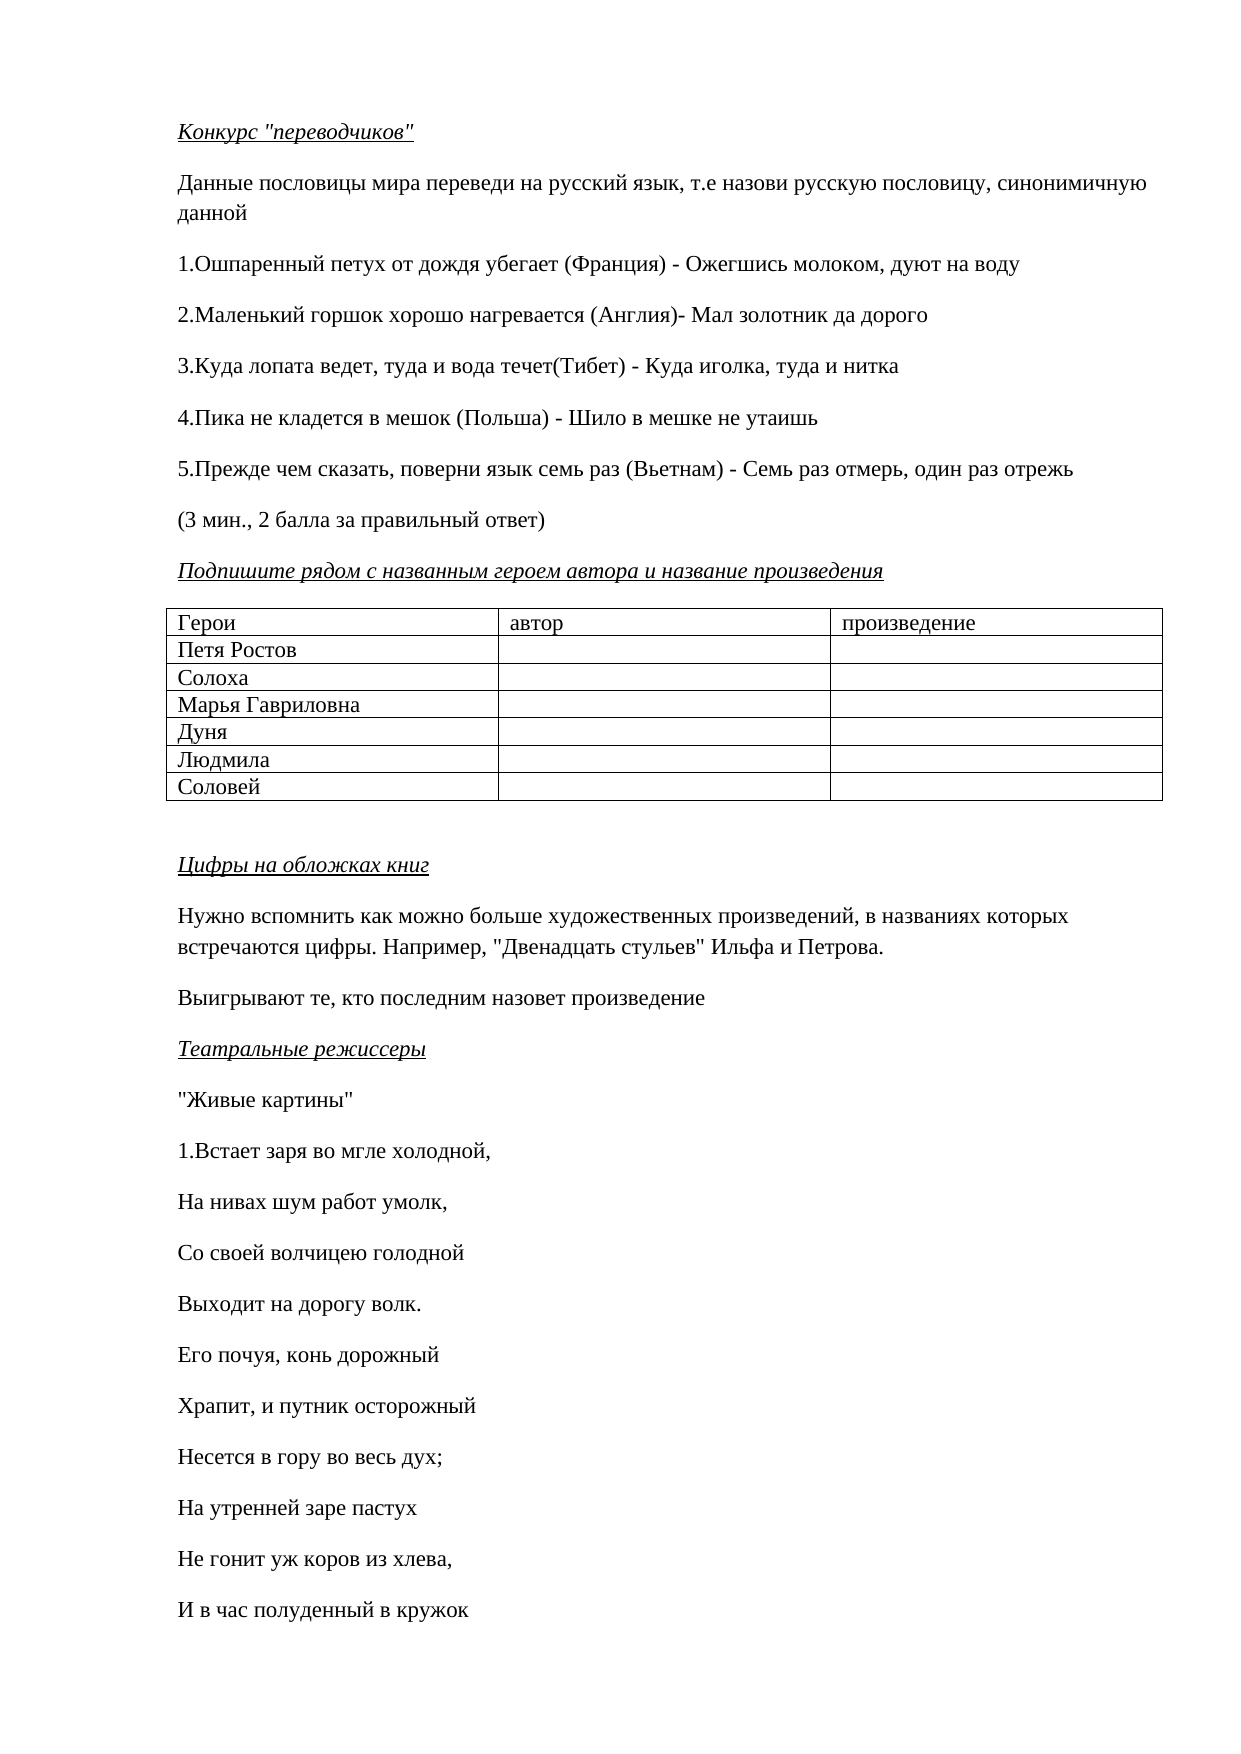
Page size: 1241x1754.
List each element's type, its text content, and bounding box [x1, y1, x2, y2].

table_cell [831, 773, 1162, 799]
text 4.Пика не кладется в мешок (Польша) - Шило в мешке не утаишь [177, 403, 1152, 430]
text Храпит, и путник осторожный [177, 1392, 1152, 1418]
table_header Герои [167, 609, 498, 635]
table_cell Людмила [167, 746, 498, 772]
table_cell Солоха [167, 664, 498, 690]
text На утренней заре пастух [177, 1494, 1152, 1521]
table_cell [831, 691, 1162, 717]
text 1.Ошпаренный петух от дождя убегает (Франция) - Ожегшись молоком, дуют на воду [177, 250, 1152, 277]
table_cell [499, 664, 830, 690]
table_cell [499, 636, 830, 662]
table_header автор [499, 609, 830, 635]
table_cell Петя Ростов [167, 636, 498, 662]
table_cell [499, 718, 830, 745]
text 3.Куда лопата ведет, туда и вода течет(Тибет) - Куда иголка, туда и нитка [177, 352, 1152, 379]
text Цифры на обложках книг [177, 852, 1152, 878]
text (3 мин., 2 балла за правильный ответ) [177, 506, 1152, 532]
text Со своей волчицею голодной [177, 1239, 1152, 1265]
table_cell [831, 664, 1162, 690]
text Выигрывают те, кто последним назовет произведение [177, 984, 1152, 1010]
text 5.Прежде чем сказать, поверни язык семь раз (Вьетнам) - Семь раз отмерь, один раз отрежь [177, 454, 1152, 481]
table_cell [831, 636, 1162, 662]
table_cell [831, 746, 1162, 772]
text Данные пословицы мира переведи на русский язык, т.е назови русскую пословицу, синонимичную данной [177, 169, 1152, 226]
table_cell Соловей [167, 773, 498, 799]
table_cell [499, 773, 830, 799]
text Выходит на дорогу волк. [177, 1290, 1152, 1316]
text Нужно вспомнить как можно больше художественных произведений, в названиях которых встречаются цифры. Например, "Двенадцать стульев" Ильфа и Петрова. [177, 903, 1152, 959]
text Конкурс "переводчиков" [177, 118, 1152, 144]
text Не гонит уж коров из хлева, [177, 1545, 1152, 1572]
text Подпишите рядом с названным героем автора и название произведения [177, 557, 1152, 583]
text 1.Встает заря во мгле холодной, [177, 1137, 1152, 1163]
text Театральные режиссеры [177, 1035, 1152, 1061]
text "Живые картины" [177, 1086, 1152, 1112]
table_cell Дуня [167, 718, 498, 745]
text И в час полуденный в кружок [177, 1596, 1152, 1623]
table_cell [831, 718, 1162, 745]
table_cell Марья Гавриловна [167, 691, 498, 717]
text На нивах шум работ умолк, [177, 1188, 1152, 1214]
table_cell [499, 691, 830, 717]
table_cell [499, 746, 830, 772]
text Несется в гору во весь дух; [177, 1443, 1152, 1469]
text 2.Маленький горшок хорошо нагревается (Англия)- Мал золотник да дорого [177, 301, 1152, 328]
table_header произведение [831, 609, 1162, 635]
text Его почуя, конь дорожный [177, 1341, 1152, 1367]
